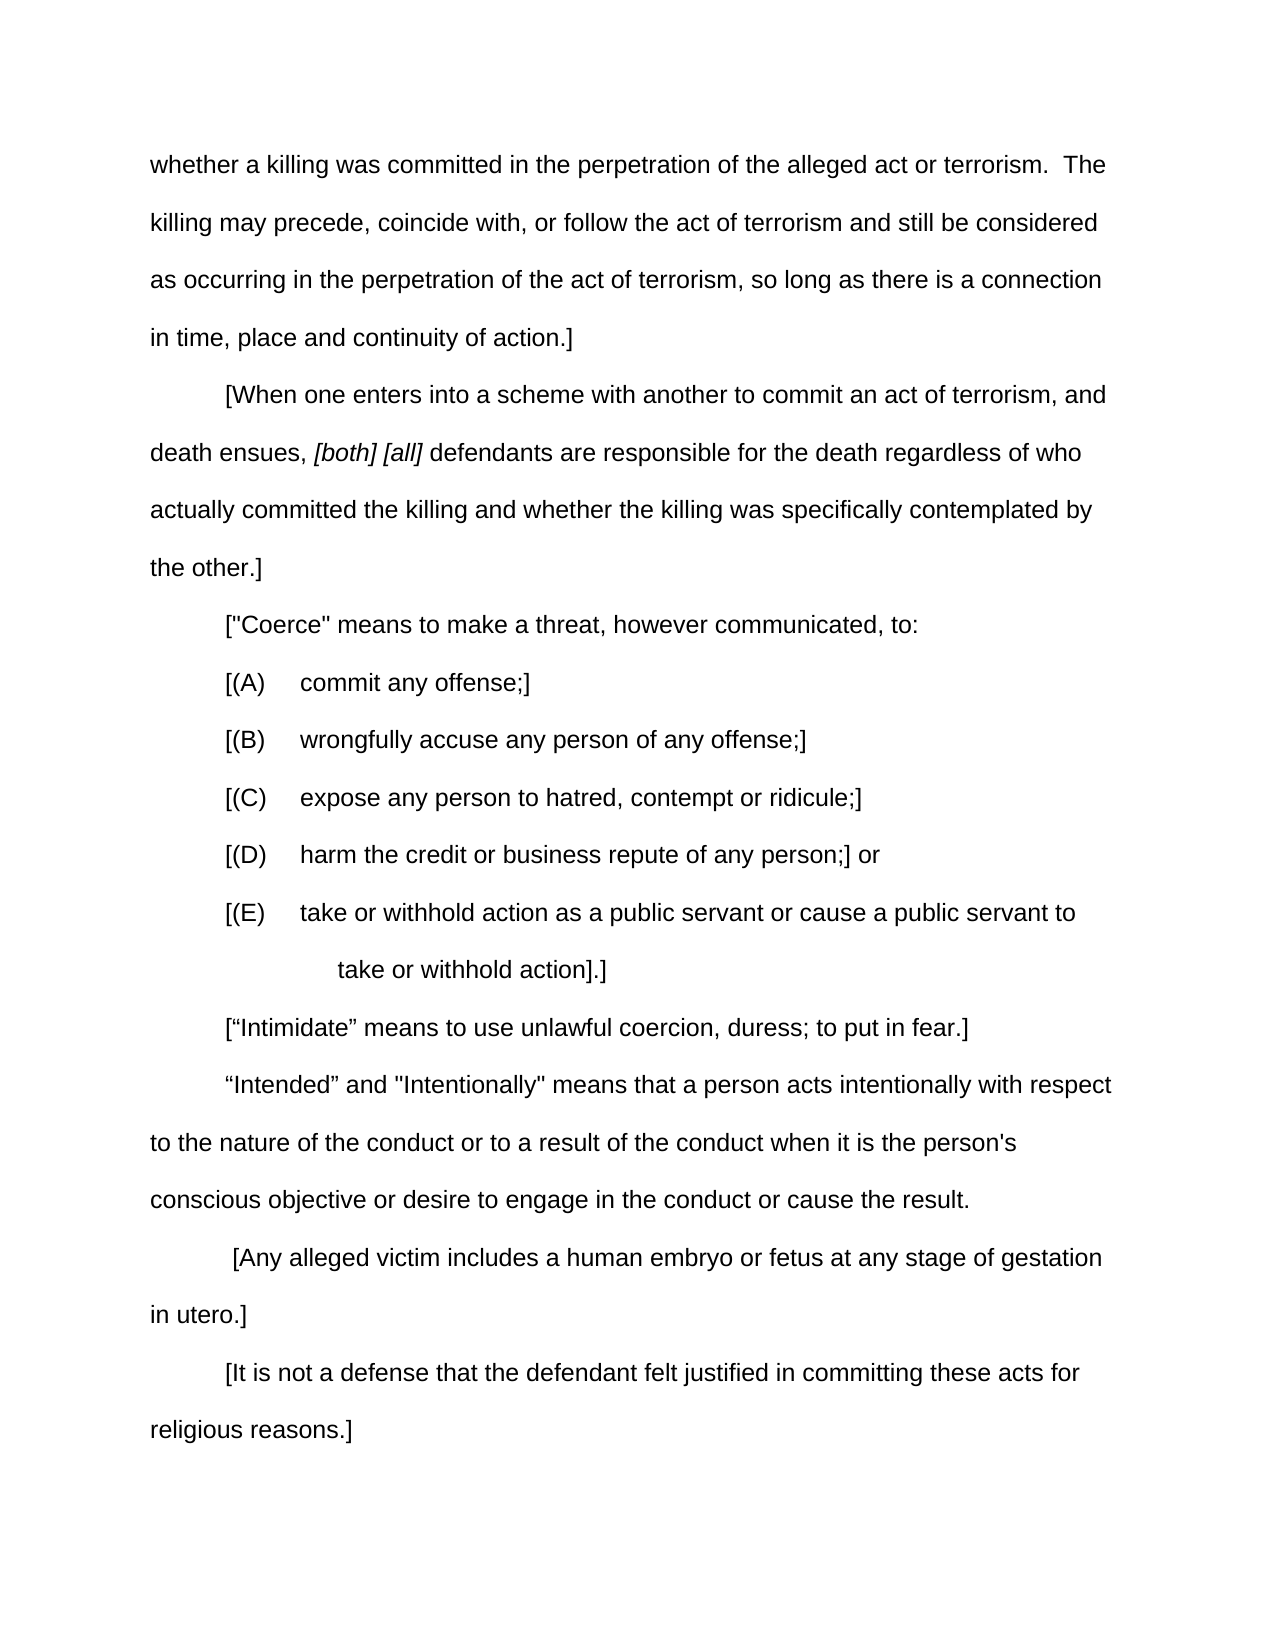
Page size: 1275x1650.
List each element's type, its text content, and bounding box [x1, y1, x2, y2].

text [“Intimidate” means to use unlawful coercion, duress; to put in fear.] [150, 1012, 1125, 1041]
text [150, 150, 1125, 351]
text [It is not a defense that the defendant felt justified in committing these acts for religious reasons.] [150, 1357, 1125, 1444]
text “Intended” and "Intentionally" means that a person acts intentionally with respect to the nature of the conduct or to a result of the conduct when it is the person's conscious objective or desire to engage in the conduct or cause the result. [150, 1070, 1125, 1214]
text [(E) take or withhold action as a public servant or cause a public servant to take or withhold action].] [150, 897, 1125, 984]
text [(D) harm the credit or business repute of any person;] or [150, 840, 1125, 869]
text [(C) expose any person to hatred, contempt or ridicule;] [150, 782, 1125, 811]
text [When one enters into a scheme with another to commit an act of terrorism, and death ensues, [both] [all] defendants are responsible for the death regardless of who actually committed the killing and whether the killing was specifically contemplated by the other.] [150, 380, 1125, 581]
text [Any alleged victim includes a human embryo or fetus at any stage of gestation in utero.] [150, 1242, 1125, 1329]
text [(A) commit any offense;] [150, 667, 1125, 696]
text [(B) wrongfully accuse any person of any offense;] [150, 725, 1125, 754]
text ["Coerce" means to make a threat, however communicated, to: [150, 610, 1125, 639]
